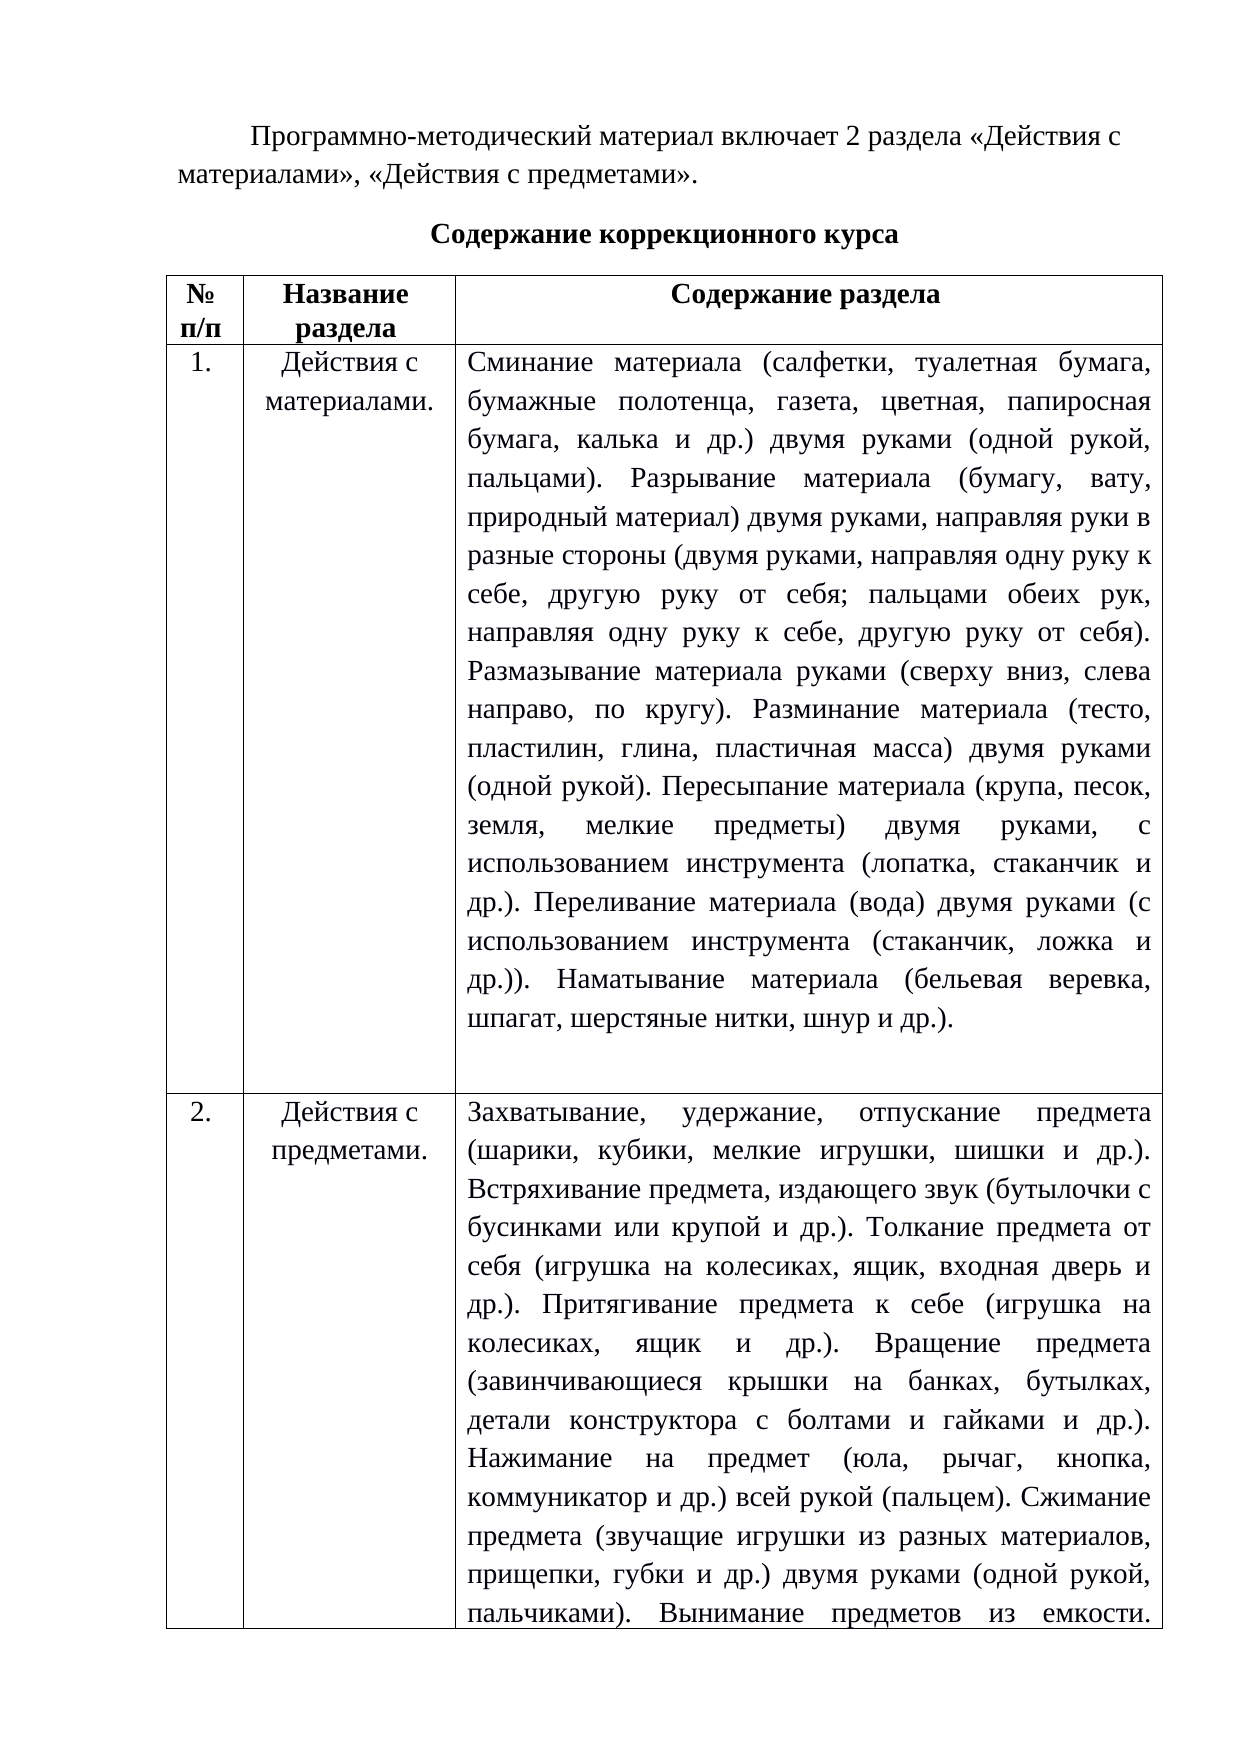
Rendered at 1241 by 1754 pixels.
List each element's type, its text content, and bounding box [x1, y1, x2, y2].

table_header Содержание раздела [456, 276, 1162, 343]
table_cell 1. [167, 345, 243, 1093]
text Содержание коррекционного курса [177, 216, 1152, 249]
table_cell Действия с материалами. [244, 345, 455, 1093]
table_header Название раздела [244, 276, 455, 343]
table_cell Сминание материала (салфетки, туалетная бумага, бумажные полотенца, газета, цветная, папиросная бумага, калька и др.) двумя руками (одной рукой, пальцами). Разрывание материала (бумагу, вату, природный материал) двумя руками, направляя руки в разные стороны (двумя руками, направляя одну руку к себе, другую руку от себя; пальцами обеих рук, направляя одну руку к себе, другую руку от себя). Размазывание материала руками (сверху вниз, слева направо, по кругу). Разминание материала (тесто, пластилин, глина, пластичная масса) двумя руками (одной рукой). Пересыпание материала (крупа, песок, земля, мелкие предметы) двумя руками, с использованием инструмента (лопатка, стаканчик и др.). Переливание материала (вода) двумя руками (с использованием инструмента (стаканчик, ложка и др.)). Наматывание материала (бельевая веревка, шпагат, шерстяные нитки, шнур и др.). [456, 345, 1162, 1093]
table_header № п/п [167, 276, 243, 343]
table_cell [244, 1094, 455, 1628]
table_cell 2. [167, 1094, 243, 1628]
text Программно-методический материал включает 2 раздела «Действия с материалами», «Действия с предметами». [177, 118, 1152, 190]
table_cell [456, 1094, 1162, 1628]
